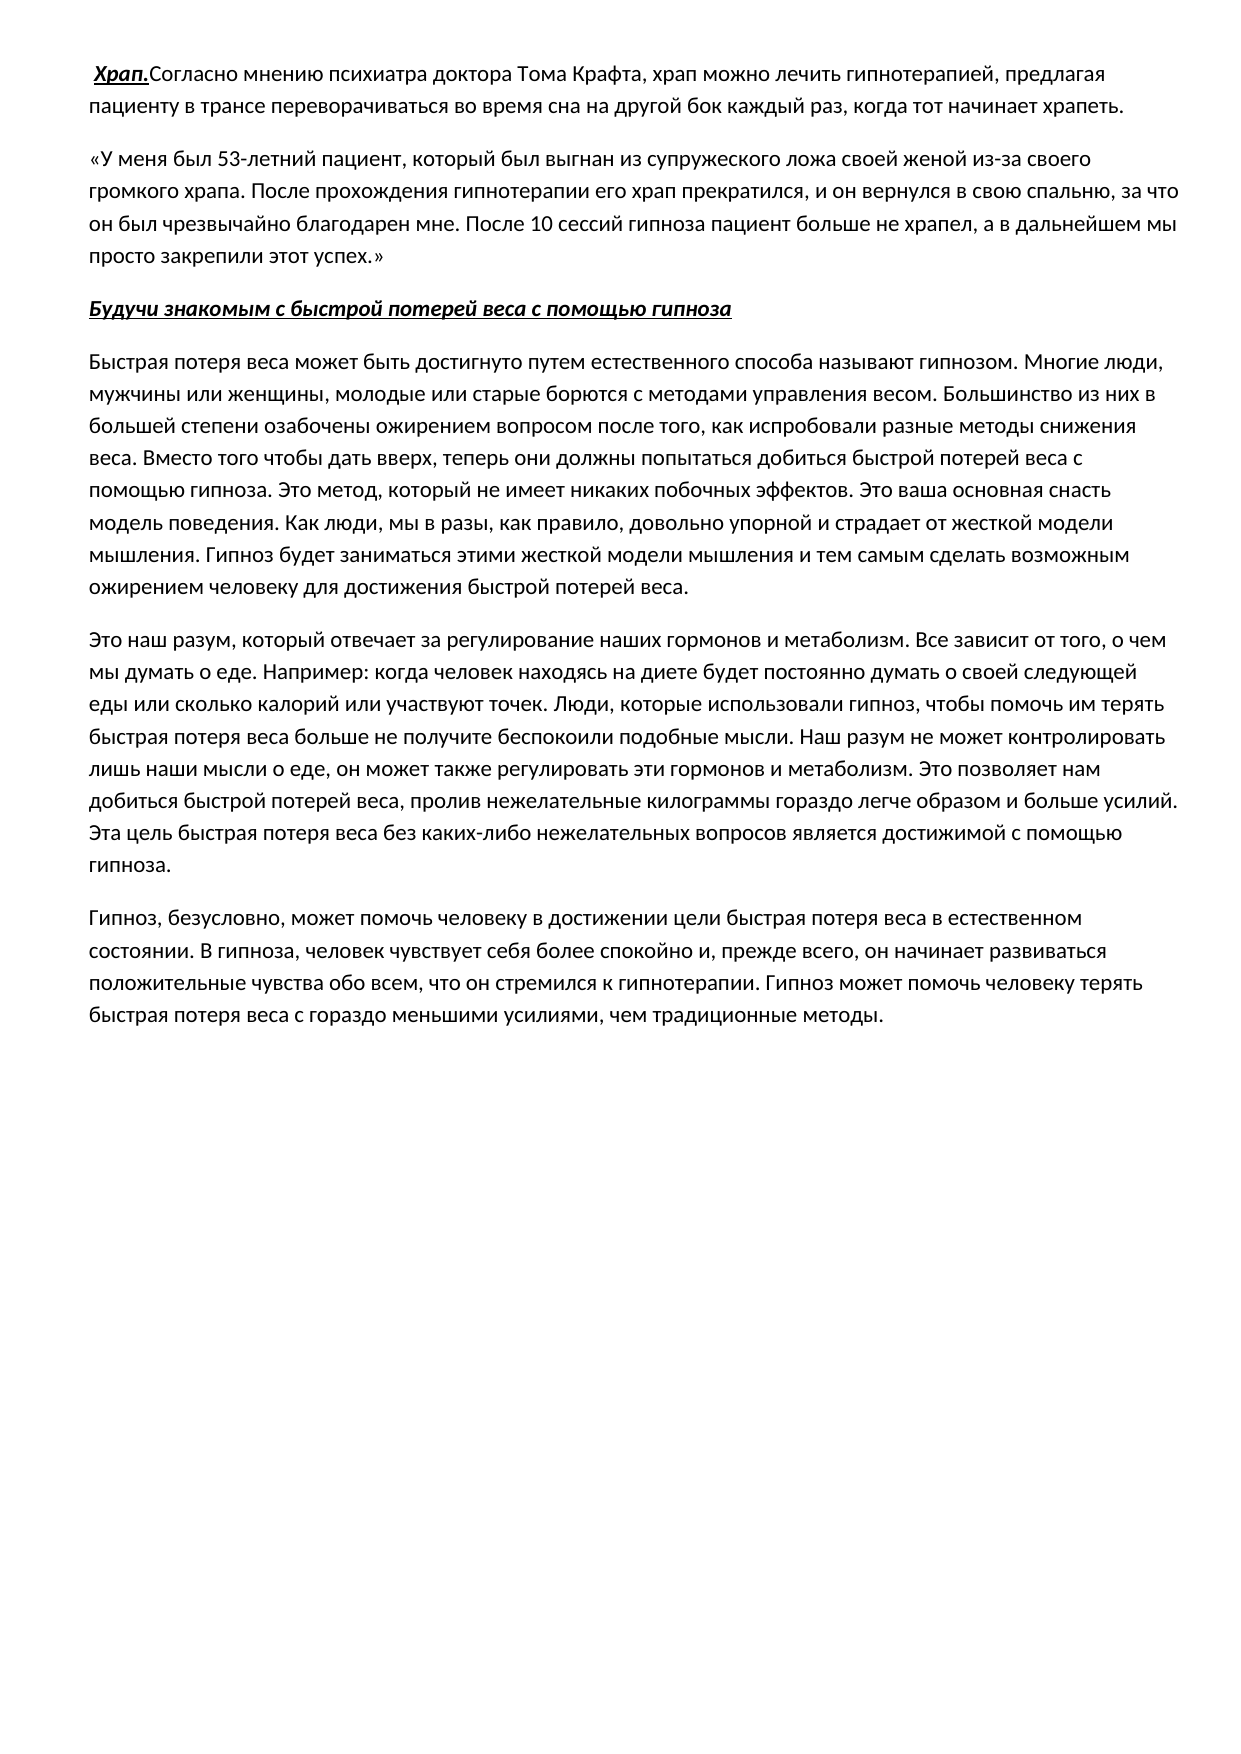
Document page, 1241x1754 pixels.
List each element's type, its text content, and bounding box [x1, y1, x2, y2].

text Это наш разум, который отвечает за регулирование наших гормонов и метаболизм. Все зависит от того, о чем мы думать о еде. Например: когда человек находясь на диете будет постоянно думать о своей следующей еды или сколько калорий или участвуют точек. Люди, которые использовали гипноз, чтобы помочь им терять быстрая потеря веса больше не получите беспокоили подобные мысли. Наш разум не может контролировать лишь наши мысли о еде, он может также регулировать эти гормонов и метаболизм. Это позволяет нам добиться быстрой потерей веса, пролив нежелательные килограммы гораздо легче образом и больше усилий. Эта цель быстрая потеря веса без каких-либо нежелательных вопросов является достижимой с помощью гипноза. [89, 625, 1181, 878]
text Быстрая потеря веса может быть достигнуто путем естественного способа называют гипнозом. Многие люди, мужчины или женщины, молодые или старые борются с методами управления весом. Большинство из них в большей степени озабочены ожирением вопросом после того, как испробовали разные методы снижения веса. Вместо того чтобы дать вверх, теперь они должны попытаться добиться быстрой потерей веса с помощью гипноза. Это метод, который не имеет никаких побочных эффектов. Это ваша основная снасть модель поведения. Как люди, мы в разы, как правило, довольно упорной и страдает от жесткой модели мышления. Гипноз будет заниматься этими жесткой модели мышления и тем самым сделать возможным ожирением человеку для достижения быстрой потерей веса. [89, 347, 1181, 600]
text Храп.Согласно мнению психиатра доктора Тома Крафта, храп можно лечить гипнотерапией, предлагая пациенту в трансе переворачиваться во время сна на другой бок каждый раз, когда тот начинает храпеть. [89, 59, 1181, 119]
text «У меня был 53-летний пациент, который был выгнан из супружеского ложа своей женой из-за своего громкого храпа. После прохождения гипнотерапии его храп прекратился, и он вернулся в свою спальню, за что он был чрезвычайно благодарен мне. После 10 сессий гипноза пациент больше не храпел, а в дальнейшем мы просто закрепили этот успех.» [89, 144, 1181, 269]
text Гипноз, безусловно, может помочь человеку в достижении цели быстрая потеря веса в естественном состоянии. В гипноза, человек чувствует себя более спокойно и, прежде всего, он начинает развиваться положительные чувства обо всем, что он стремился к гипнотерапии. Гипноз может помочь человеку терять быстрая потеря веса с гораздо меньшими усилиями, чем традиционные методы. [89, 903, 1181, 1028]
text Будучи знакомым с быстрой потерей веса с помощью гипноза [89, 294, 1181, 322]
